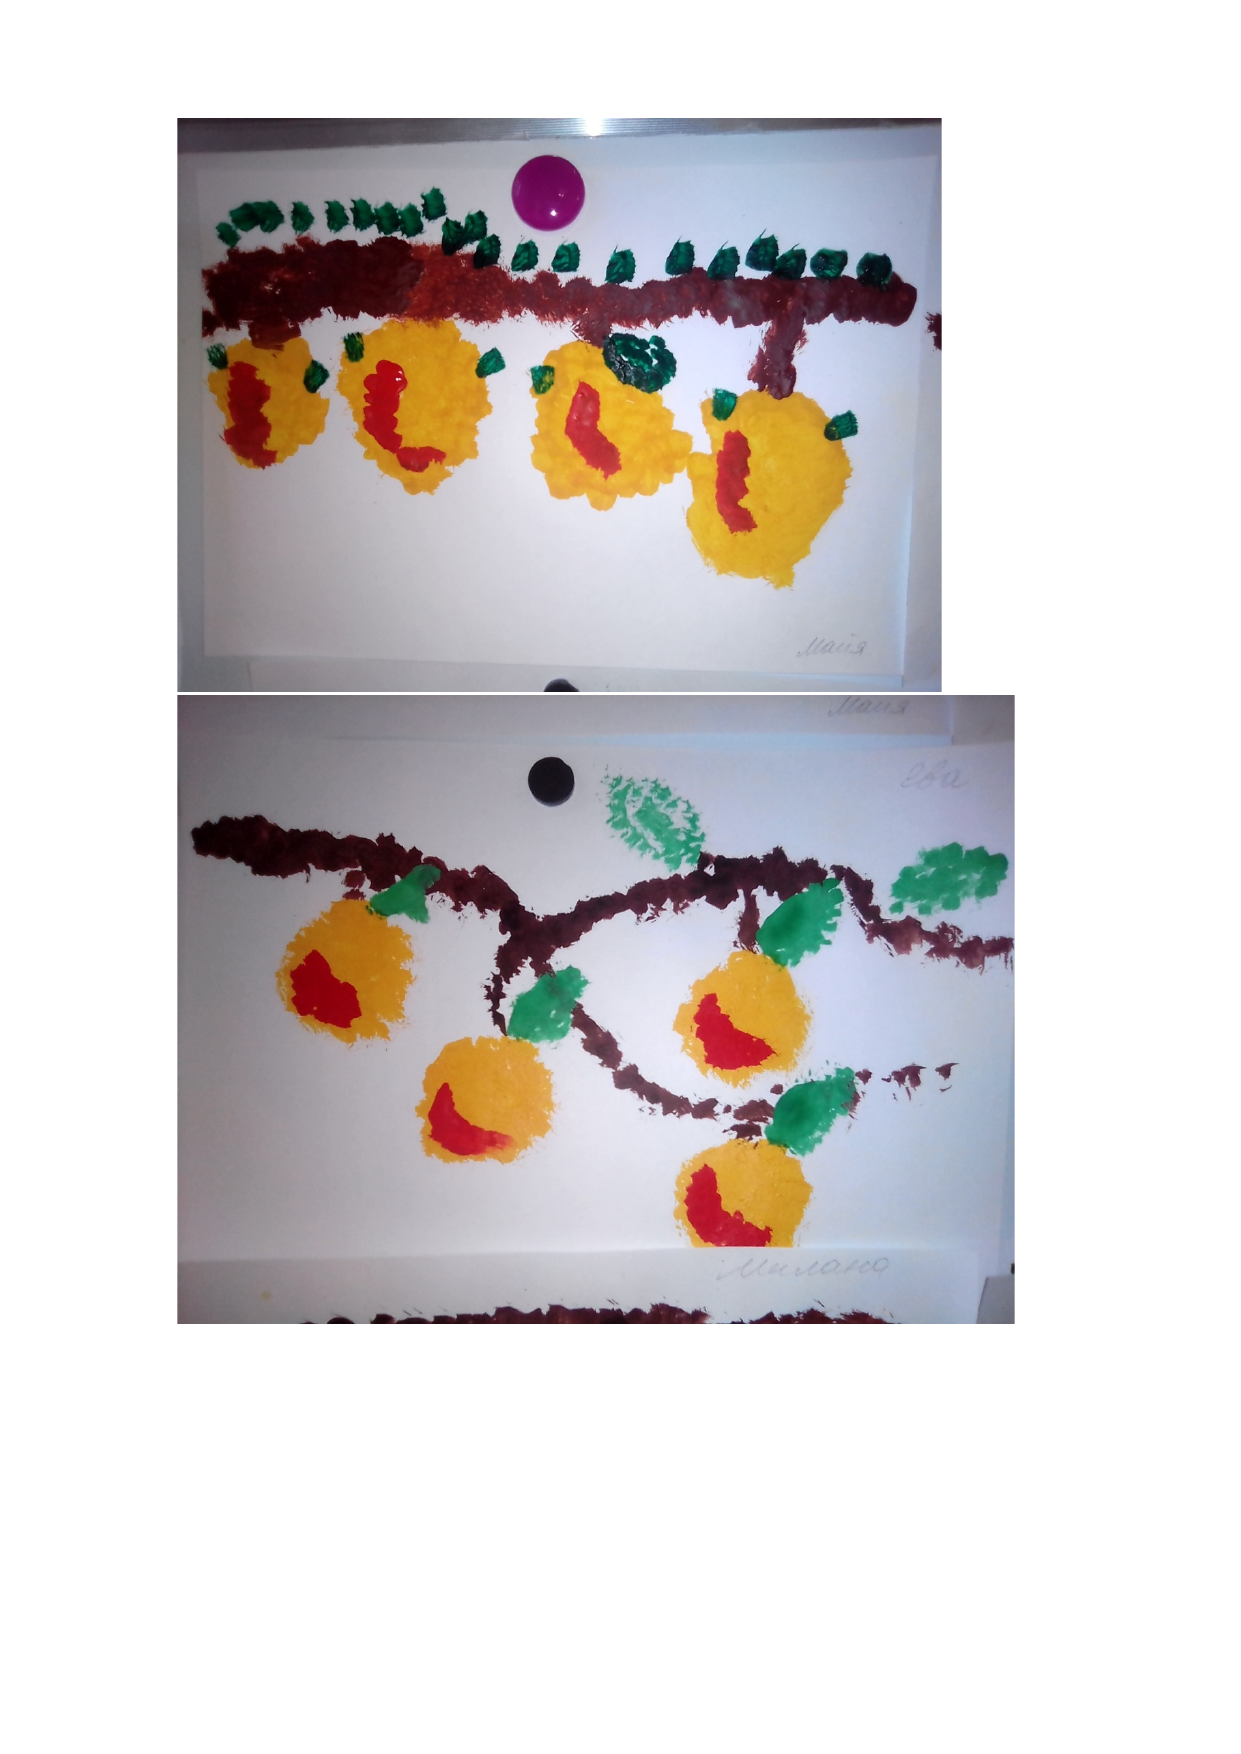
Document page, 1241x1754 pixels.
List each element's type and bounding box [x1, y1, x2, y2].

picture [177, 118, 942, 692]
picture [177, 695, 1015, 1324]
